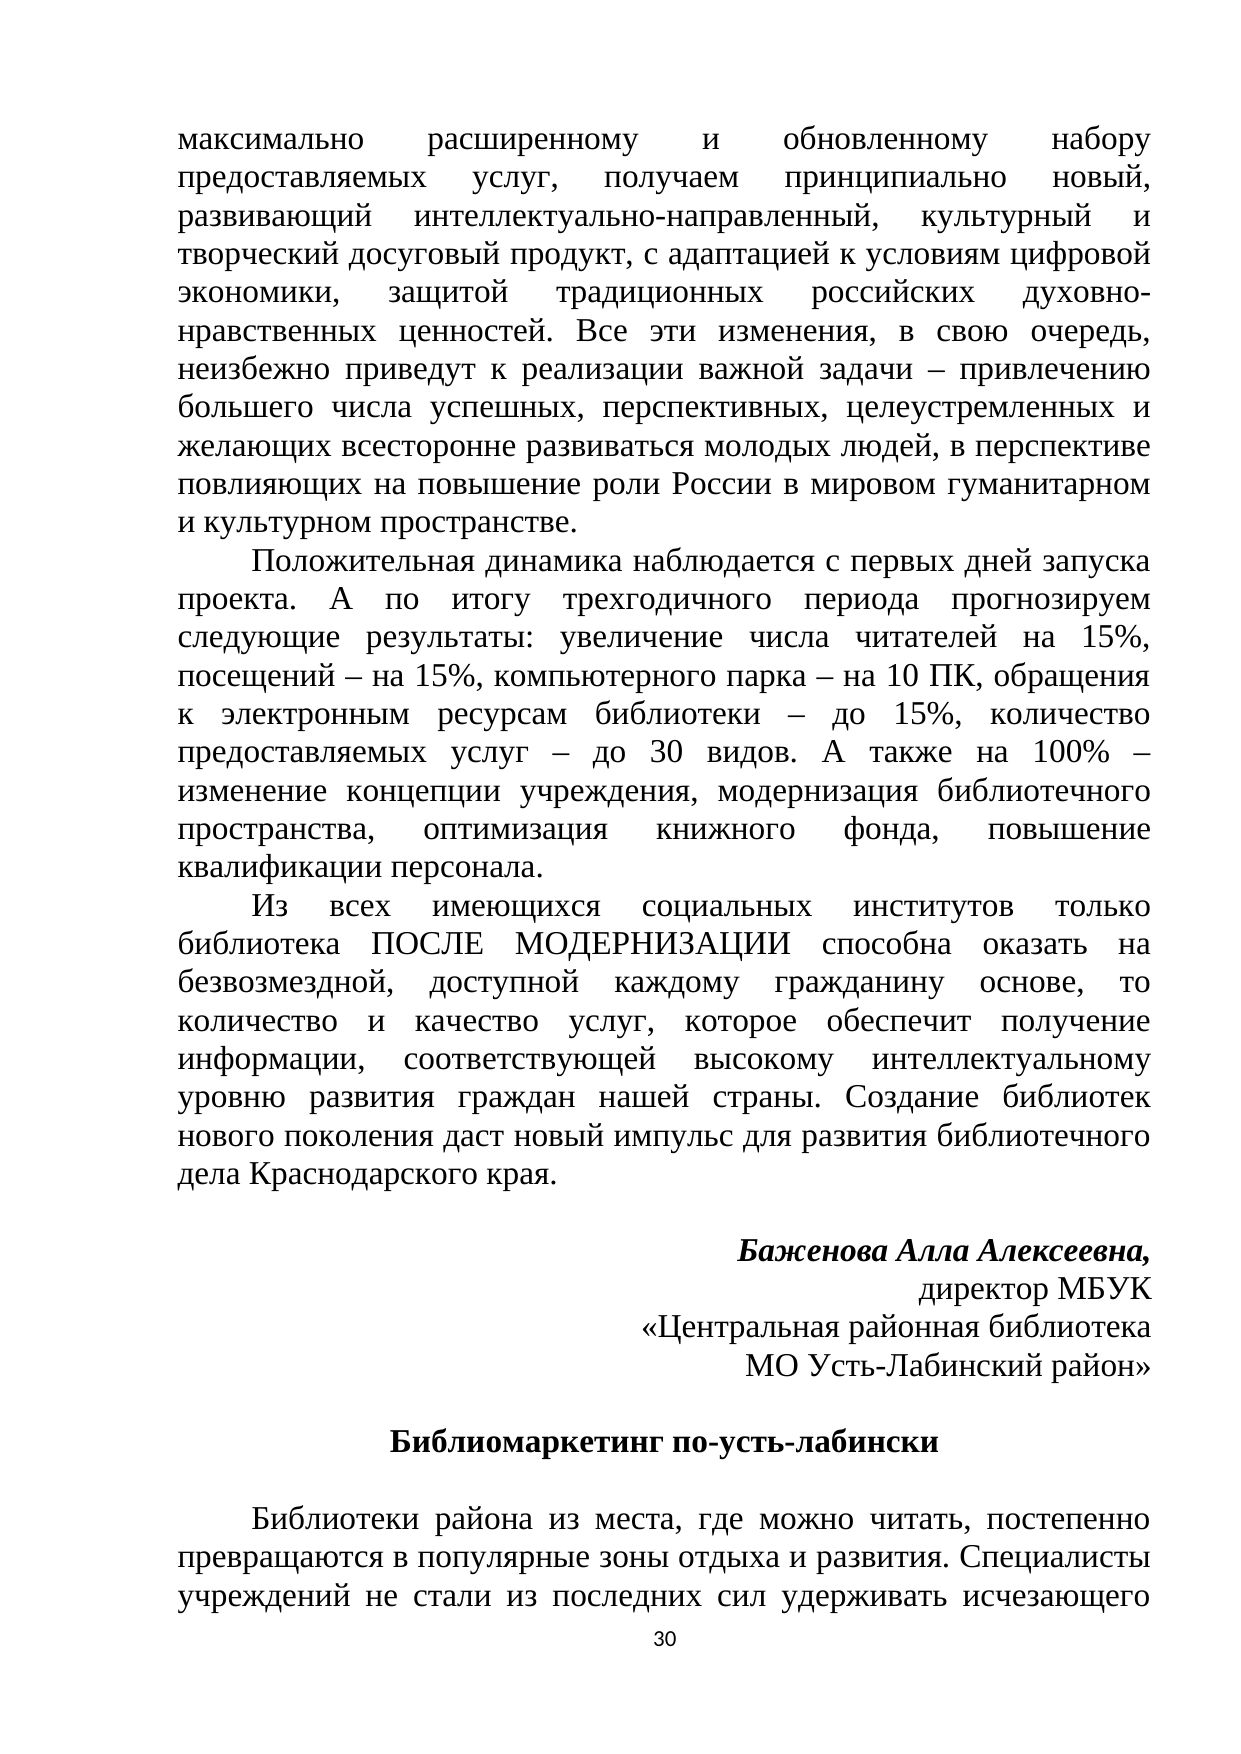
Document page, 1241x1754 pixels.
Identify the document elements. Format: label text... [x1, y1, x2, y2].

text директор МБУК [177, 1268, 1152, 1306]
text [177, 1498, 1152, 1613]
text «Центральная районная библиотека [177, 1306, 1152, 1345]
text Библиомаркетинг по-усть-лабински [177, 1421, 1152, 1460]
text Баженова Алла Алексеевна, [177, 1230, 1152, 1268]
text МО Усть-Лабинский район» [177, 1345, 1152, 1383]
text Из всех имеющихся социальных институтов только библиотека ПОСЛЕ МОДЕРНИЗАЦИИ способна оказать на безвозмездной, доступной каждому гражданину основе, то количество и качество услуг, которое обеспечит получение информации, соответствующей высокому интеллектуальному уровню развития граждан нашей страны. Создание библиотек нового поколения даст новый импульс для развития библиотечного дела Краснодарского края. [177, 885, 1152, 1191]
text Положительная динамика наблюдается с первых дней запуска проекта. А по итогу трехгодичного периода прогнозируем следующие результаты: увеличение числа читателей на 15%, посещений – на 15%, компьютерного парка – на 10 ПК, обращения к электронным ресурсам библиотеки – до 15%, количество предоставляемых услуг – до 30 видов. А также на 100% – изменение концепции учреждения, модернизация библиотечного пространства, оптимизация книжного фонда, повышение квалификации персонала. [177, 540, 1152, 885]
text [177, 118, 1152, 540]
